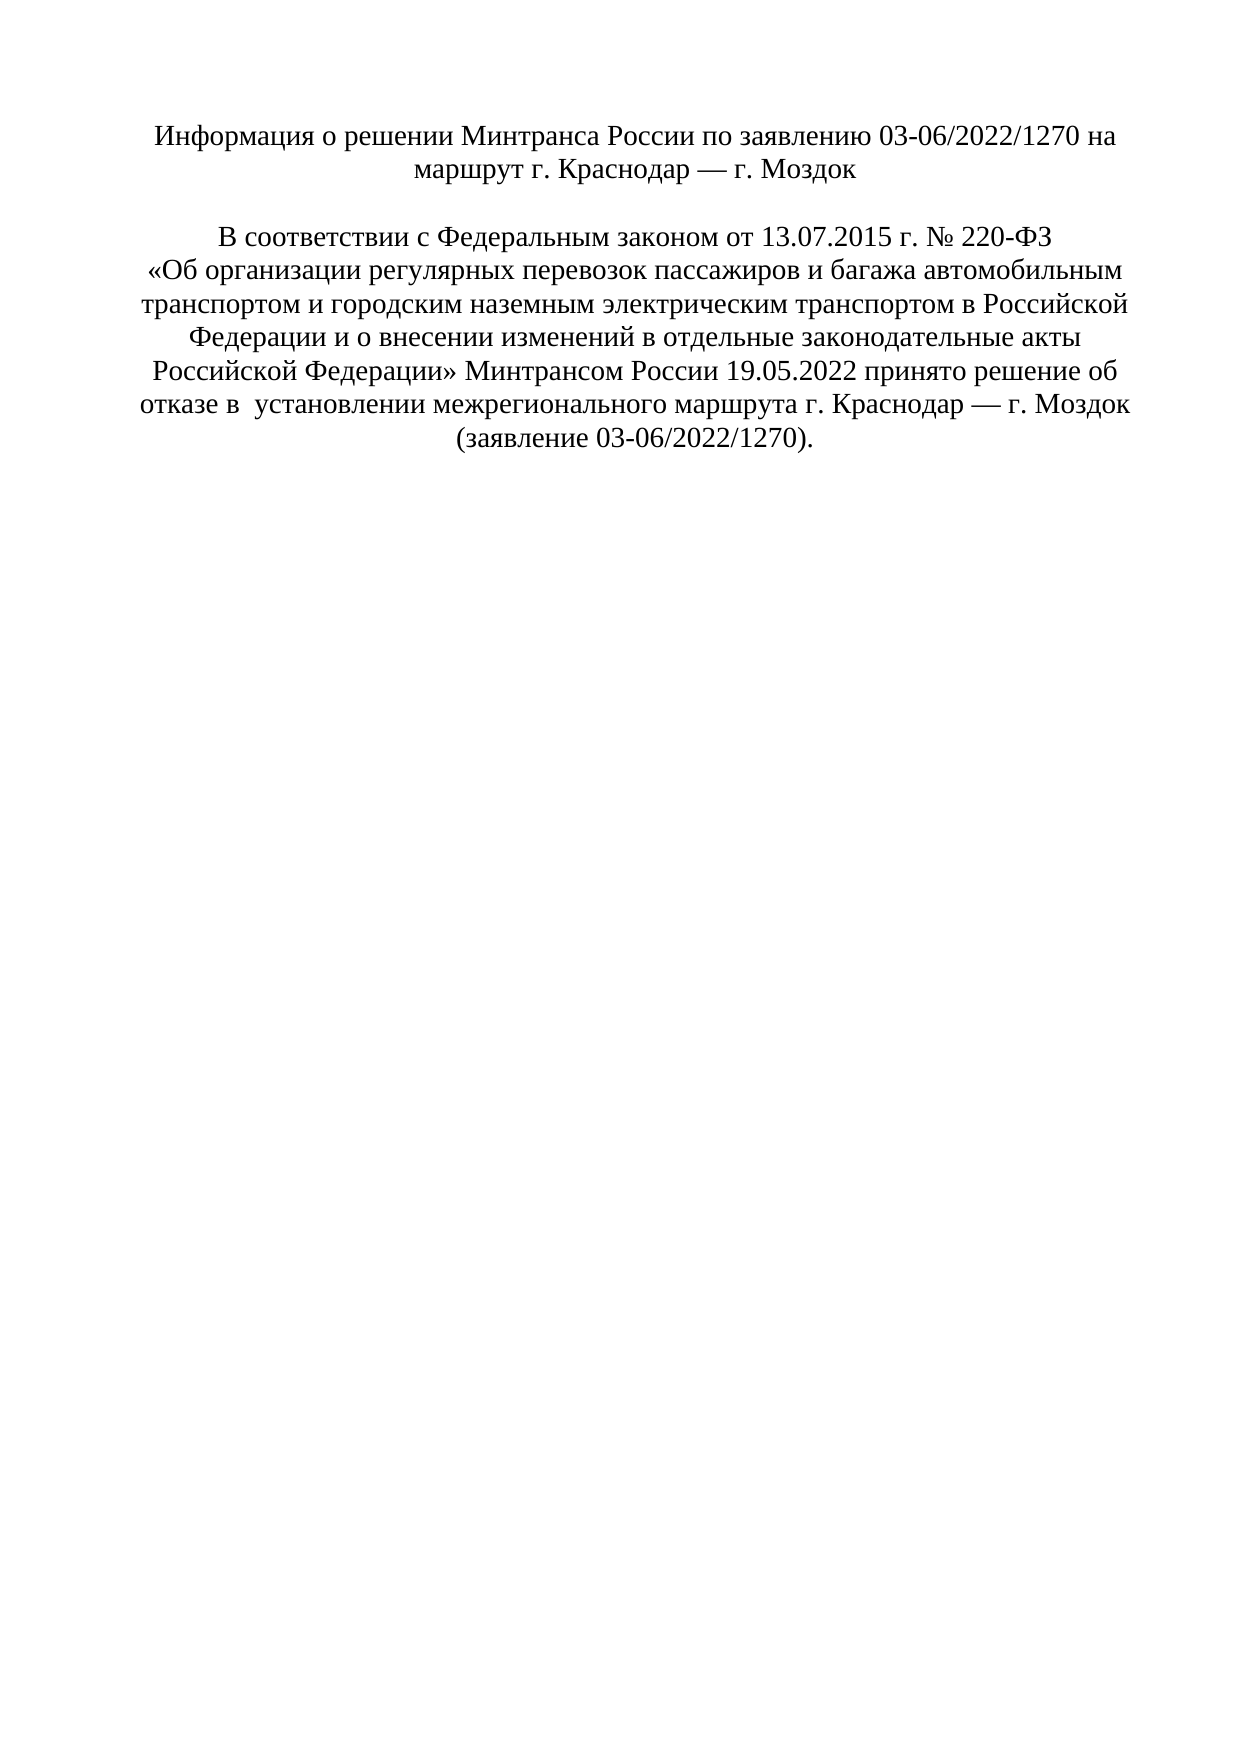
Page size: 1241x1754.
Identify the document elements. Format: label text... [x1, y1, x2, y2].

text Информация о решении Минтранса России по заявлению 03-06/2022/1270 на маршрут г. Краснодар — г. Моздок [118, 118, 1152, 185]
text В соответствии с Федеральным законом от 13.07.2015 г. № 220-ФЗ «Об организации регулярных перевозок пассажиров и багажа автомобильным транспортом и городским наземным электрическим транспортом в Российской Федерации и о внесении изменений в отдельные законодательные акты Российской Федерации» Минтрансом России 19.05.2022 принято решение об отказе в установлении межрегионального маршрута г. Краснодар — г. Моздок (заявление 03-06/2022/1270). [118, 219, 1152, 453]
